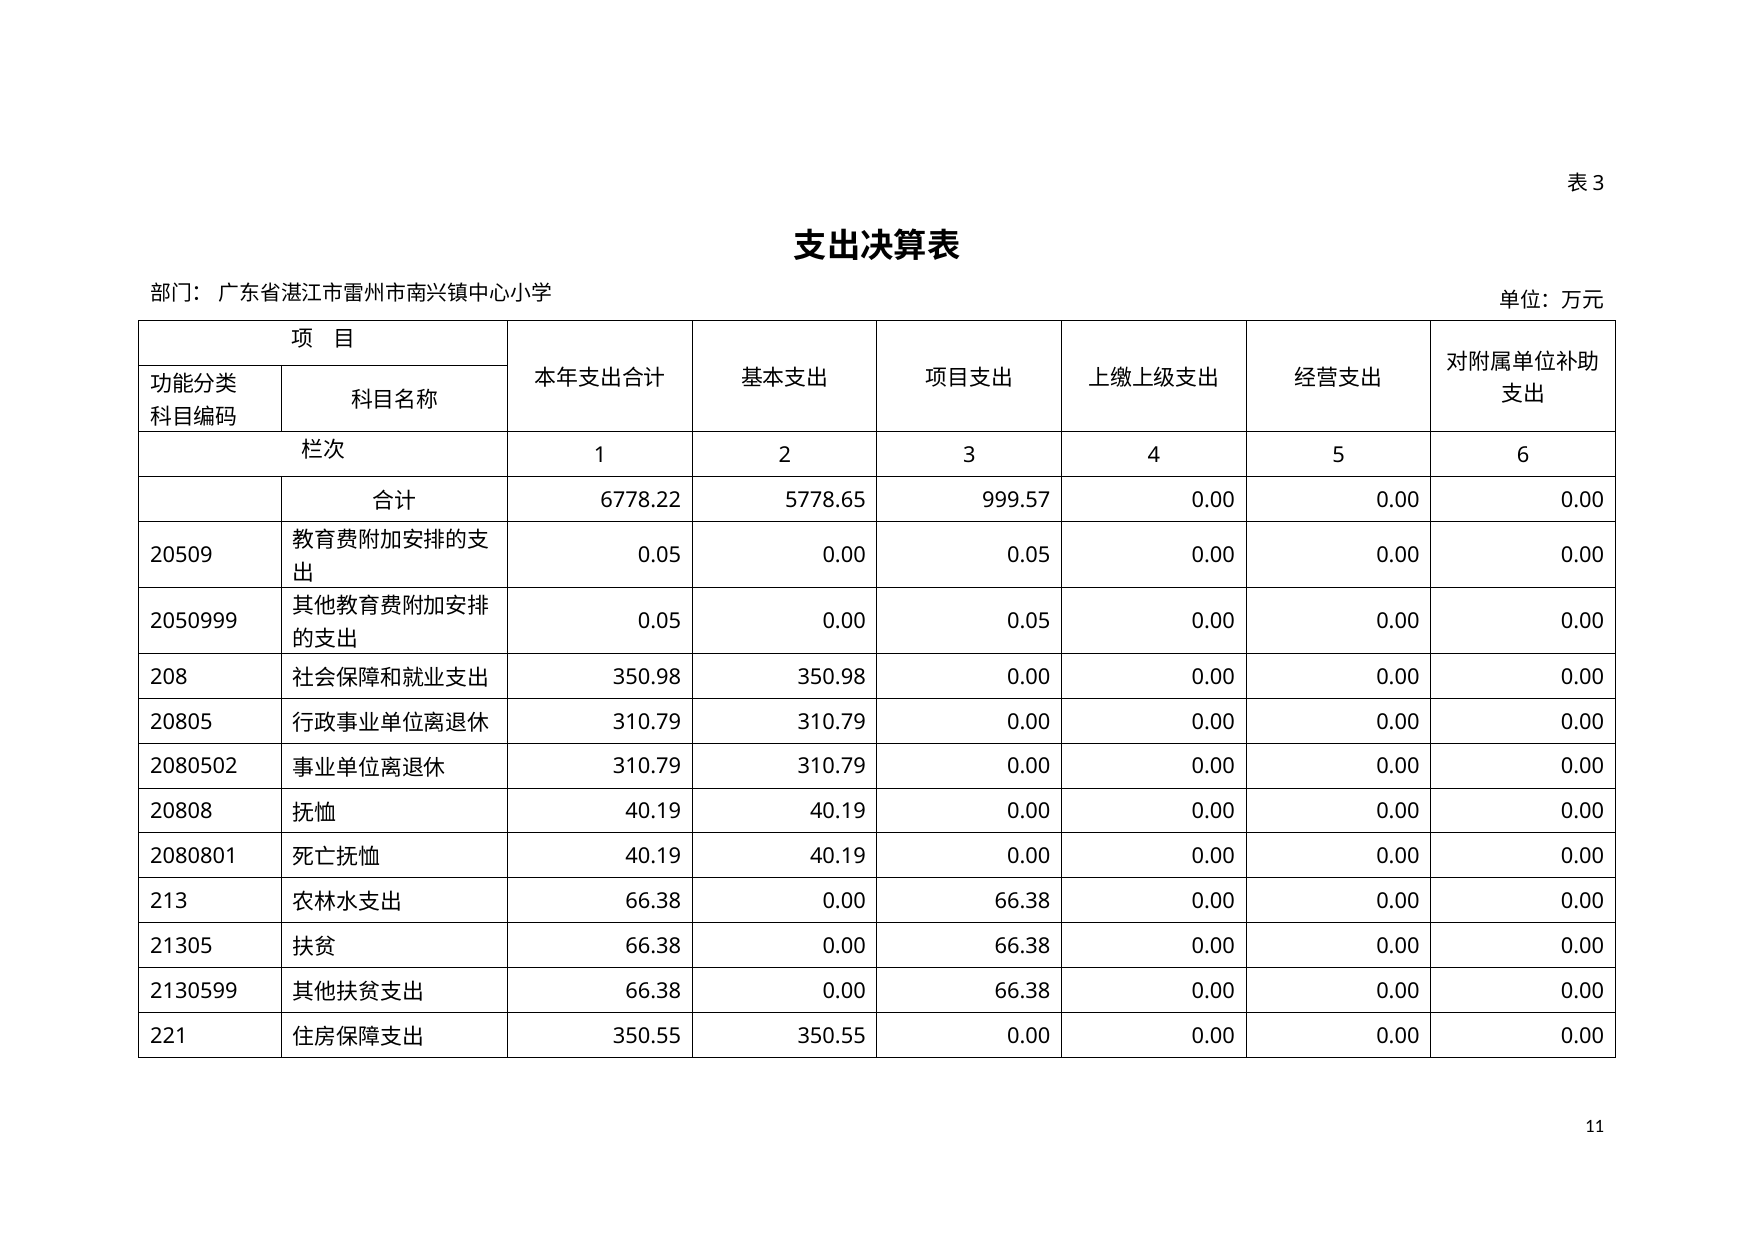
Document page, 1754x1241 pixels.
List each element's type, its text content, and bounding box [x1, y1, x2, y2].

table_cell 死亡抚恤 [282, 833, 507, 877]
table_cell 999.57 [877, 477, 1061, 521]
table_cell 0.00 [1431, 654, 1615, 698]
table_cell 0.00 [1062, 522, 1246, 587]
table_cell 21305 [139, 923, 281, 967]
table_cell 支出决算表 [139, 210, 1615, 275]
table_cell 0.00 [1431, 833, 1615, 877]
table_cell 扶贫 [282, 923, 507, 967]
table_cell 0.00 [1062, 588, 1246, 653]
table_cell 6778.22 [508, 477, 692, 521]
table_cell 社会保障和就业支出 [282, 654, 507, 698]
table_cell 0.00 [1431, 699, 1615, 742]
table_cell 40.19 [693, 833, 876, 877]
table_cell 0.00 [1247, 878, 1430, 922]
table_cell 1 [508, 432, 692, 476]
table_cell 功能分类 科目编码 [139, 366, 281, 431]
table_cell 栏次 [139, 432, 507, 476]
table_cell 0.00 [693, 878, 876, 922]
table_cell 0.00 [877, 1013, 1061, 1057]
table_cell 住房保障支出 [282, 1013, 507, 1057]
table_cell 66.38 [877, 968, 1061, 1012]
table_cell 0.00 [877, 654, 1061, 698]
table_cell 基本支出 [693, 321, 876, 431]
table_cell 0.00 [1062, 878, 1246, 922]
table_cell 项 目 [139, 321, 507, 365]
table_cell 4 [1062, 432, 1246, 476]
table_cell 0.05 [877, 522, 1061, 587]
table_cell 0.00 [1431, 789, 1615, 832]
table_cell 0.00 [1247, 744, 1430, 787]
table_cell 0.00 [1247, 654, 1430, 698]
table_cell 本年支出合计 [508, 321, 692, 431]
table_cell 行政事业单位离退休 [282, 699, 507, 742]
table_cell 66.38 [877, 878, 1061, 922]
table_cell 农林水支出 [282, 878, 507, 922]
table_cell 0.00 [1431, 878, 1615, 922]
table_cell 0.00 [1431, 923, 1615, 967]
table_cell 0.00 [877, 699, 1061, 742]
table_cell 项目支出 [877, 321, 1061, 431]
table_cell 310.79 [693, 744, 876, 787]
table_cell 0.00 [693, 968, 876, 1012]
table_cell 6 [1431, 432, 1615, 476]
table_cell 310.79 [693, 699, 876, 742]
table_cell 0.00 [1062, 699, 1246, 742]
table_cell 0.00 [1062, 654, 1246, 698]
table_cell 0.00 [1431, 1013, 1615, 1057]
table_cell 213 [139, 878, 281, 922]
table_cell 单位：万元 [1431, 275, 1615, 320]
table_cell 350.55 [693, 1013, 876, 1057]
table_cell 208 [139, 654, 281, 698]
table_cell 40.19 [508, 789, 692, 832]
table_cell 66.38 [877, 923, 1061, 967]
table_cell 0.00 [693, 588, 876, 653]
table_cell 科目名称 [282, 366, 507, 431]
table_cell 0.00 [1247, 522, 1430, 587]
table_cell 经营支出 [1247, 321, 1430, 431]
table_cell 2080801 [139, 833, 281, 877]
table_cell 0.00 [1247, 699, 1430, 742]
table_cell 0.00 [1247, 968, 1430, 1012]
table_cell 0.00 [1062, 477, 1246, 521]
table_cell 事业单位离退休 [282, 744, 507, 787]
table_cell 抚恤 [282, 789, 507, 832]
table_cell 20805 [139, 699, 281, 742]
table_cell 0.00 [1431, 744, 1615, 787]
table_cell [139, 477, 281, 521]
table_cell 0.00 [1062, 1013, 1246, 1057]
table_cell 其他扶贫支出 [282, 968, 507, 1012]
table_cell 20509 [139, 522, 281, 587]
table_cell 0.00 [1247, 477, 1430, 521]
table_cell 合计 [282, 477, 507, 521]
table_cell 0.00 [1062, 833, 1246, 877]
table_cell 2130599 [139, 968, 281, 1012]
table_cell 0.00 [1247, 588, 1430, 653]
table_cell 0.00 [1431, 588, 1615, 653]
table_cell 上缴上级支出 [1062, 321, 1246, 431]
table_cell 0.00 [693, 522, 876, 587]
table_cell 0.00 [877, 833, 1061, 877]
table_cell 0.00 [1431, 477, 1615, 521]
table_header 表3 [139, 165, 1615, 210]
table_cell 部门： 广东省湛江市雷州市南兴镇中心小学 [139, 275, 1431, 320]
table_cell 66.38 [508, 878, 692, 922]
table_cell 310.79 [508, 744, 692, 787]
table_cell 2080502 [139, 744, 281, 787]
table_cell 0.00 [1247, 833, 1430, 877]
table_cell 对附属单位补助支出 [1431, 321, 1615, 431]
table_cell 2 [693, 432, 876, 476]
table_cell 40.19 [693, 789, 876, 832]
table_cell 0.05 [508, 588, 692, 653]
table_cell 350.98 [508, 654, 692, 698]
table_cell 350.55 [508, 1013, 692, 1057]
table_cell 66.38 [508, 968, 692, 1012]
table_cell 66.38 [508, 923, 692, 967]
table_cell 0.00 [1247, 1013, 1430, 1057]
table_cell 40.19 [508, 833, 692, 877]
table_cell 221 [139, 1013, 281, 1057]
table_cell 20808 [139, 789, 281, 832]
table_cell 教育费附加安排的支出 [282, 522, 507, 587]
table_cell 0.00 [1062, 744, 1246, 787]
table_cell 0.00 [877, 789, 1061, 832]
table_cell 5778.65 [693, 477, 876, 521]
table_cell 0.00 [1062, 968, 1246, 1012]
table_cell 0.00 [1062, 789, 1246, 832]
table_cell 0.00 [1062, 923, 1246, 967]
table_cell 3 [877, 432, 1061, 476]
table_cell 0.00 [877, 744, 1061, 787]
table_cell 0.00 [1247, 923, 1430, 967]
table_cell 0.00 [693, 923, 876, 967]
table_cell 310.79 [508, 699, 692, 742]
table_cell 0.00 [1247, 789, 1430, 832]
table_cell 2050999 [139, 588, 281, 653]
table_cell 0.00 [1431, 968, 1615, 1012]
table_cell 其他教育费附加安排的支出 [282, 588, 507, 653]
table_cell 5 [1247, 432, 1430, 476]
table_cell 0.00 [1431, 522, 1615, 587]
table_cell 0.05 [508, 522, 692, 587]
table_cell 0.05 [877, 588, 1061, 653]
table_cell 350.98 [693, 654, 876, 698]
